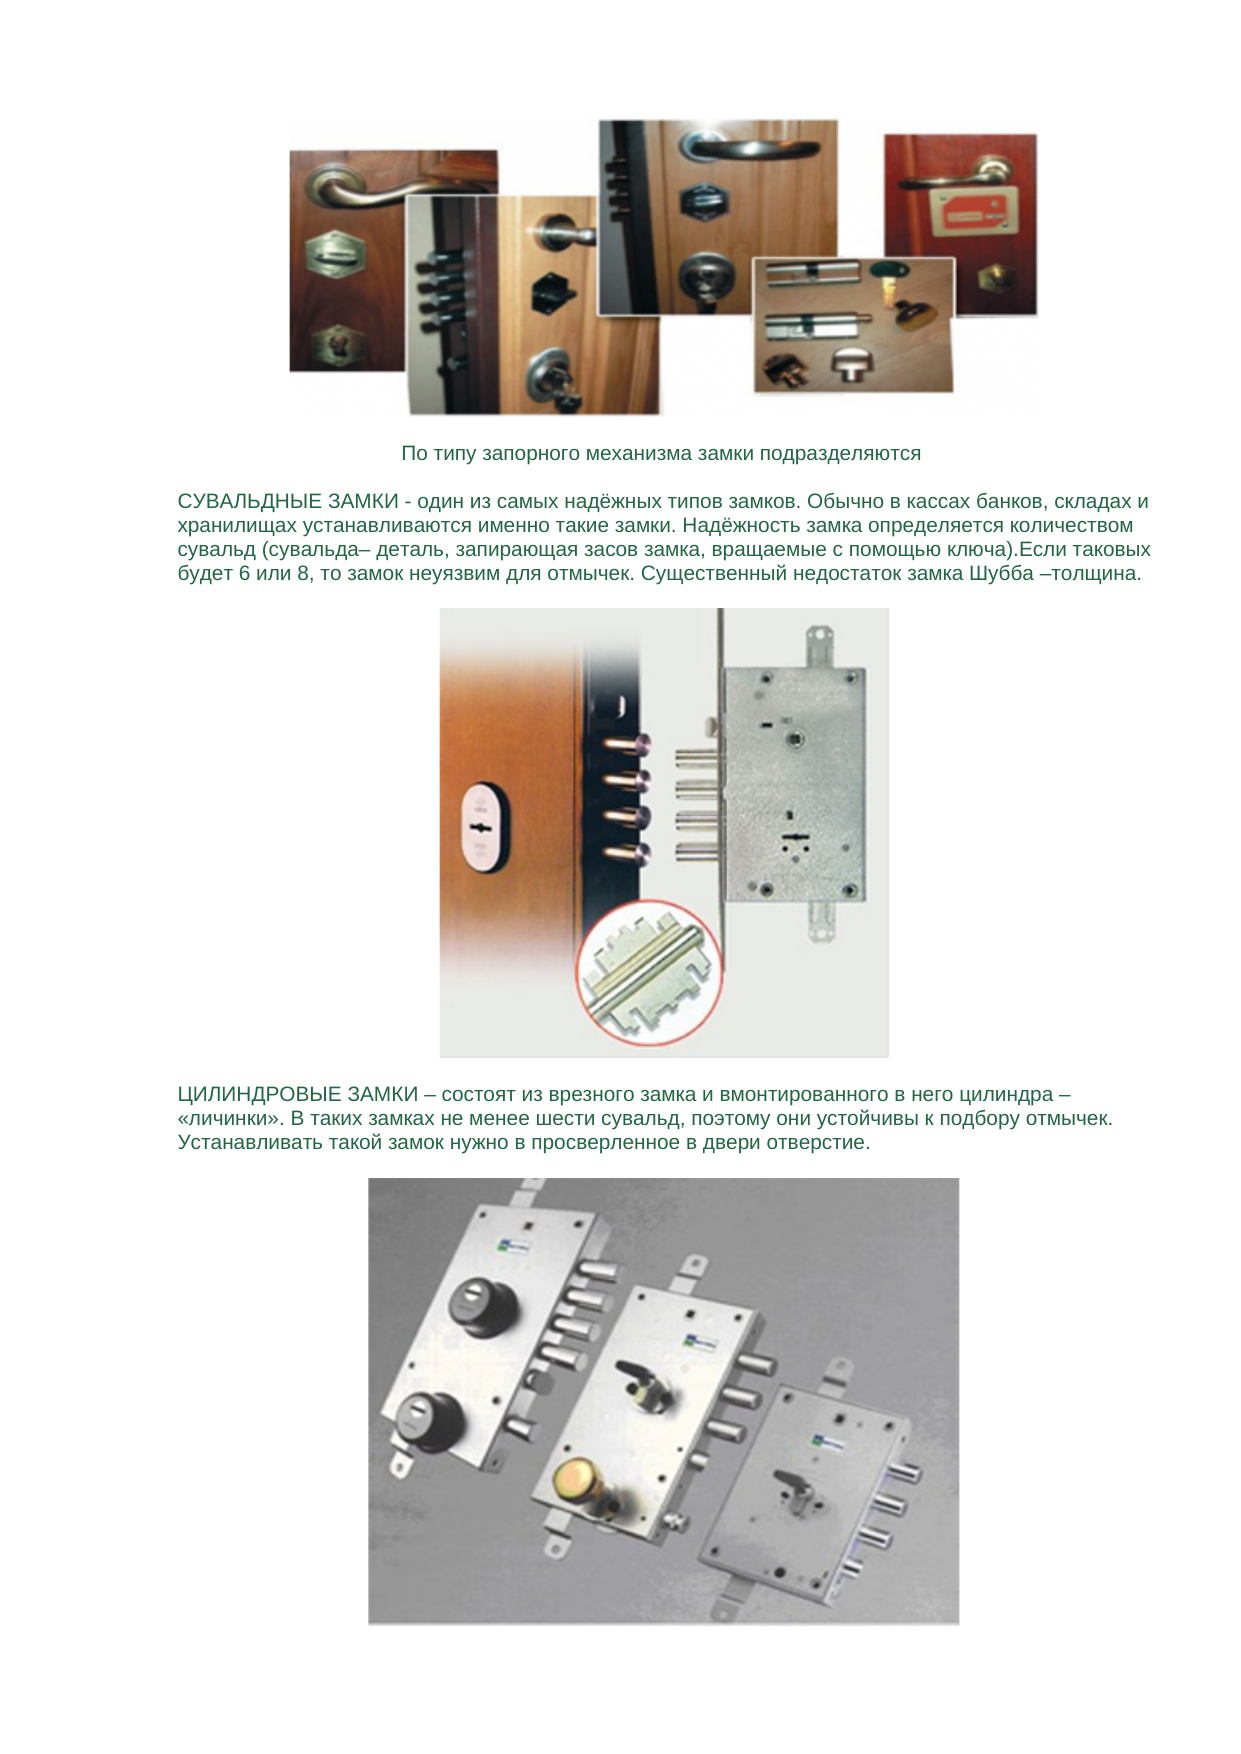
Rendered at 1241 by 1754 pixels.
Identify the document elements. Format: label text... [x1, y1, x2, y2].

picture [439, 608, 890, 1059]
picture [368, 1178, 961, 1627]
text ЦИЛИНДРОВЫЕ ЗАМКИ – состоят из врезного замка и вмонтированного в него цилиндра – «личинки». В таких замках не менее шести сувальд, поэтому они устойчивы к подбору отмычек. Устанавливать такой замок нужно в просверленное в двери отверстие. [177, 1082, 1152, 1154]
picture [289, 118, 1040, 417]
text По типу запорного механизма замки подразделяются [177, 441, 1152, 464]
text СУВАЛЬДНЫЕ ЗАМКИ - один из самых надёжных типов замков. Обычно в кассах банков, складах и хранилищах устанавливаются именно такие замки. Надёжность замка определяется количеством сувальд (сувальда– деталь, запирающая засов замка, вращаемые с помощью ключа).Если таковых будет 6 или 8, то замок неуязвим для отмычек. Существенный недостаток замка Шубба –толщина. [177, 488, 1152, 584]
